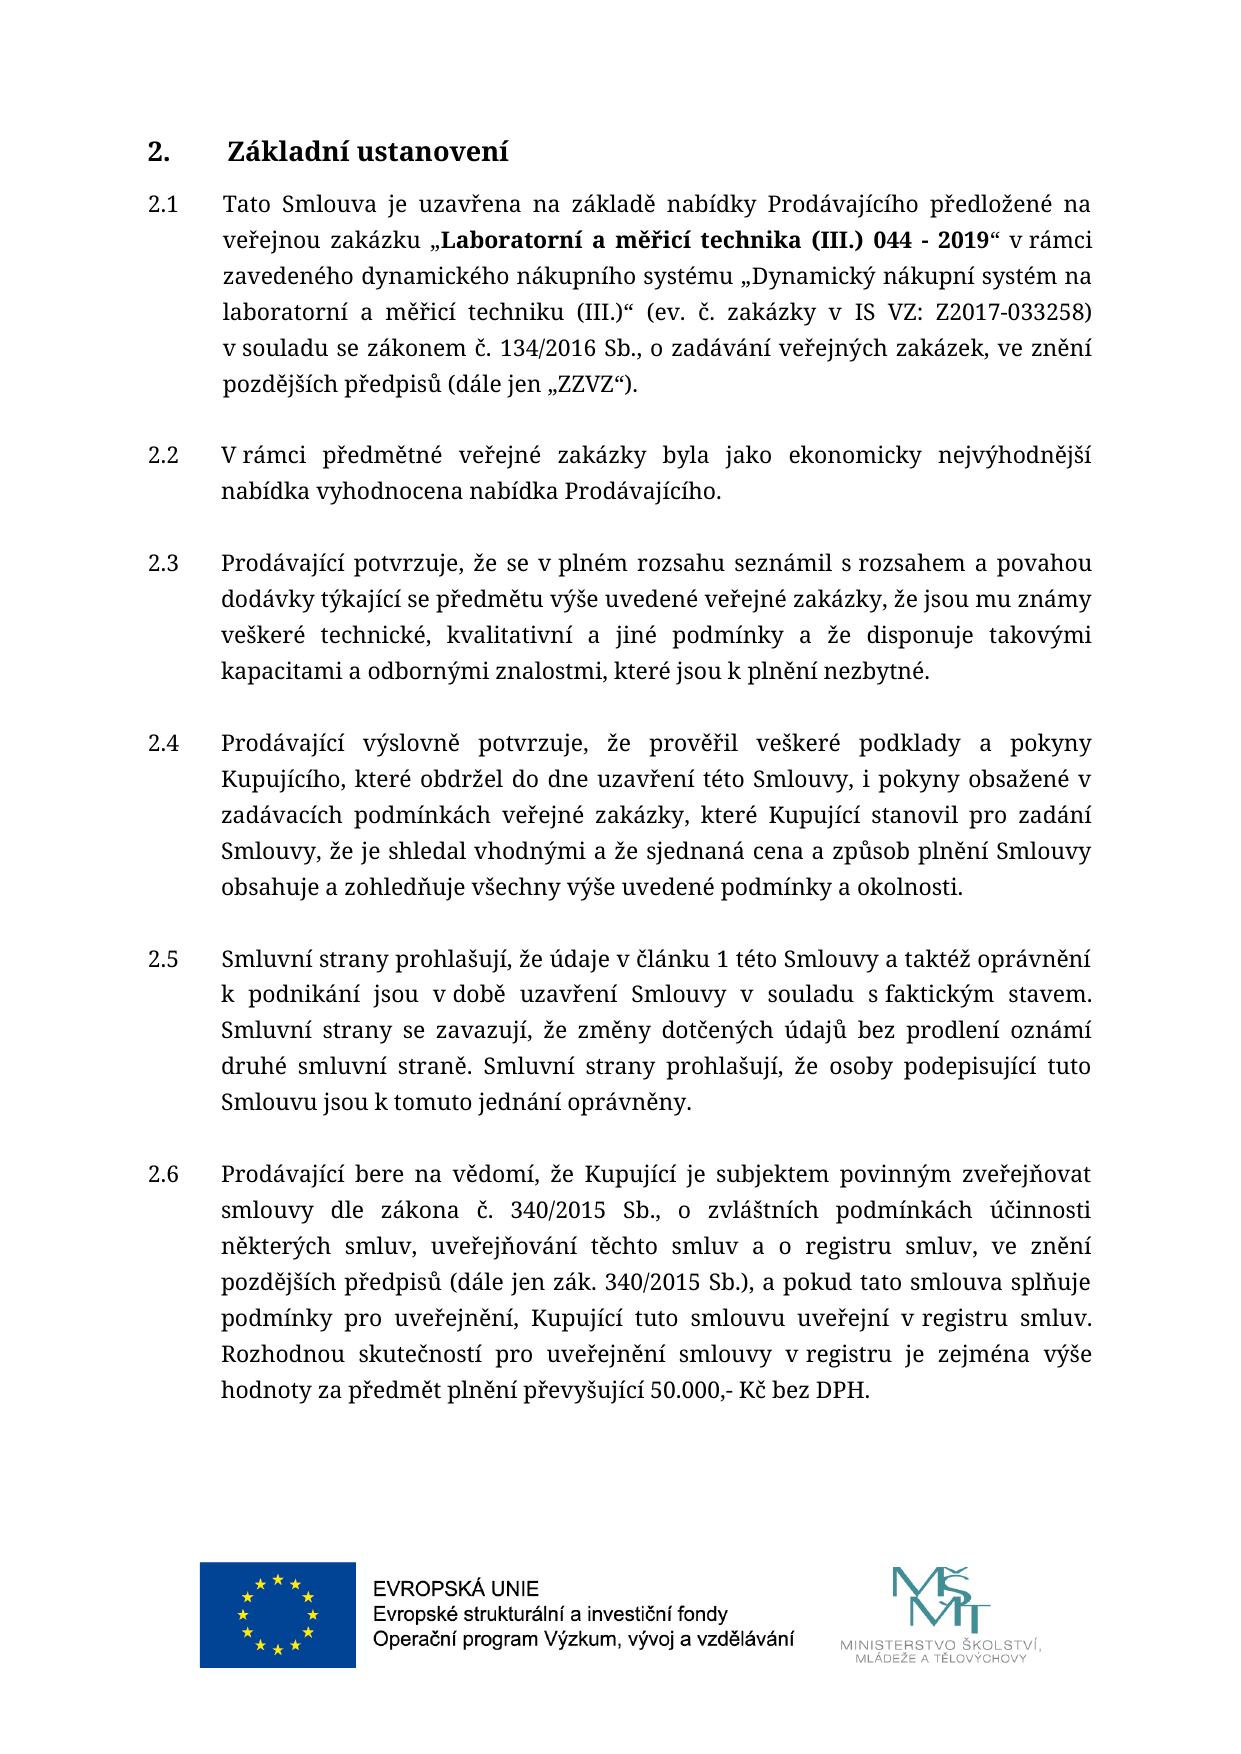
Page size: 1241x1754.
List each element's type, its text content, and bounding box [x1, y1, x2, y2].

text 2. Základní ustanovení [148, 133, 1093, 170]
text 2.2 V rámci předmětné veřejné zakázky byla jako ekonomicky nejvýhodnější nabídka vyhodnocena nabídka Prodávajícího. [148, 439, 1093, 507]
text 2.6 Prodávající bere na vědomí, že Kupující je subjektem povinným zveřejňovat smlouvy dle zákona č. 340/2015 Sb., o zvláštních podmínkách účinnosti některých smluv, uveřejňování těchto smluv a o registru smluv, ve znění pozdějších předpisů (dále jen zák. 340/2015 Sb.), a pokud tato smlouva splňuje podmínky pro uveřejnění, Kupující tuto smlouvu uveřejní v registru smluv. Rozhodnou skutečností pro uveřejnění smlouvy v registru je zejména výše hodnoty za předmět plnění převyšující 50.000,- Kč bez DPH. [148, 1158, 1093, 1405]
text 2.1 Tato Smlouva je uzavřena na základě nabídky Prodávajícího předložené na veřejnou zakázku „Laboratorní a měřicí technika (III.) 044 - 2019“ v rámci zavedeného dynamického nákupního systému „Dynamický nákupní systém na laboratorní a měřicí techniku (III.)“ (ev. č. zakázky v IS VZ: Z2017-033258) v souladu se zákonem č. 134/2016 Sb., o zadávání veřejných zakázek, ve znění pozdějších předpisů (dále jen „ZZVZ“). [148, 188, 1093, 399]
text 2.5 Smluvní strany prohlašují, že údaje v článku 1 této Smlouvy a taktéž oprávnění k podnikání jsou v době uzavření Smlouvy v souladu s faktickým stavem. Smluvní strany se zavazují, že změny dotčených údajů bez prodlení oznámí druhé smluvní straně. Smluvní strany prohlašují, že osoby podepisující tuto Smlouvu jsou k tomuto jednání oprávněny. [148, 942, 1093, 1117]
text 2.3 Prodávající potvrzuje, že se v plném rozsahu seznámil s rozsahem a povahou dodávky týkající se předmětu výše uvedené veřejné zakázky, že jsou mu známy veškeré technické, kvalitativní a jiné podmínky a že disponuje takovými kapacitami a odbornými znalostmi, které jsou k plnění nezbytné. [148, 547, 1093, 686]
text 2.4 Prodávající výslovně potvrzuje, že prověřil veškeré podklady a pokyny Kupujícího, které obdržel do dne uzavření této Smlouvy, i pokyny obsažené v zadávacích podmínkách veřejné zakázky, které Kupující stanovil pro zadání Smlouvy, že je shledal vhodnými a že sjednaná cena a způsob plnění Smlouvy obsahuje a zohledňuje všechny výše uvedené podmínky a okolnosti. [148, 727, 1093, 902]
picture [147, 1509, 1093, 1720]
